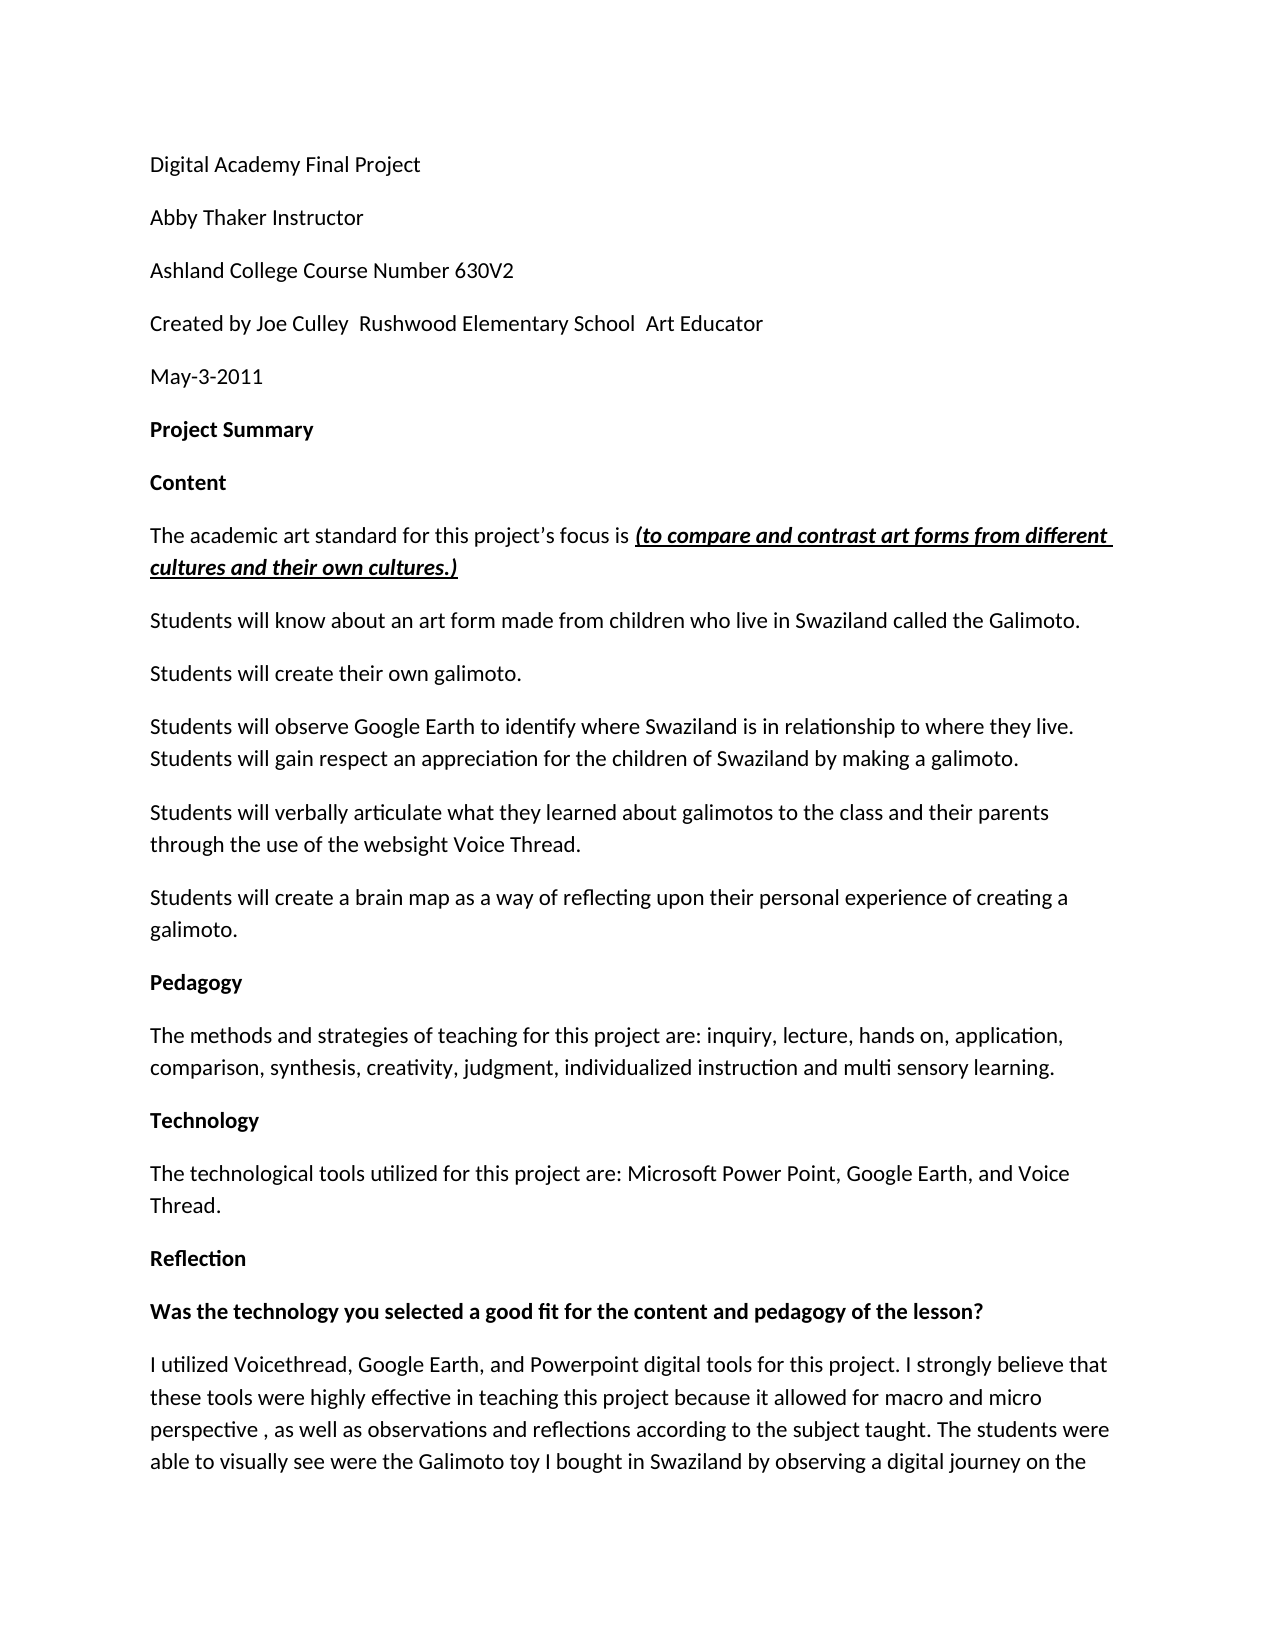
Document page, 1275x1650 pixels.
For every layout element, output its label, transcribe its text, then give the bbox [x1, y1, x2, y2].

text The academic art standard for this project’s focus is (to compare and contrast art forms from different cultures and their own cultures.) [150, 521, 1125, 581]
text Content [150, 468, 1125, 496]
text Was the technology you selected a good fit for the content and pedagogy of the lesson? [150, 1297, 1125, 1326]
text Students will create a brain map as a way of reflecting upon their personal experience of creating a galimoto. [150, 883, 1125, 943]
text Students will know about an art form made from children who live in Swaziland called the Galimoto. [150, 606, 1125, 634]
text Students will verbally articulate what they learned about galimotos to the class and their parents through the use of the websight Voice Thread. [150, 798, 1125, 858]
text May-3-2011 [150, 362, 1125, 390]
text Project Summary [150, 415, 1125, 443]
text Reflection [150, 1244, 1125, 1272]
text Abby Thaker Instructor [150, 203, 1125, 231]
text Pedagogy [150, 968, 1125, 996]
text Students will create their own galimoto. [150, 659, 1125, 687]
text Digital Academy Final Project [150, 150, 1125, 178]
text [150, 1351, 1125, 1475]
text The technological tools utilized for this project are: Microsoft Power Point, Google Earth, and Voice Thread. [150, 1159, 1125, 1219]
text Ashland College Course Number 630V2 [150, 256, 1125, 284]
text Technology [150, 1106, 1125, 1134]
text Students will observe Google Earth to identify where Swaziland is in relationship to where they live. Students will gain respect an appreciation for the children of Swaziland by making a galimoto. [150, 712, 1125, 773]
text The methods and strategies of teaching for this project are: inquiry, lecture, hands on, application, comparison, synthesis, creativity, judgment, individualized instruction and multi sensory learning. [150, 1021, 1125, 1081]
text Created by Joe Culley Rushwood Elementary School Art Educator [150, 309, 1125, 337]
